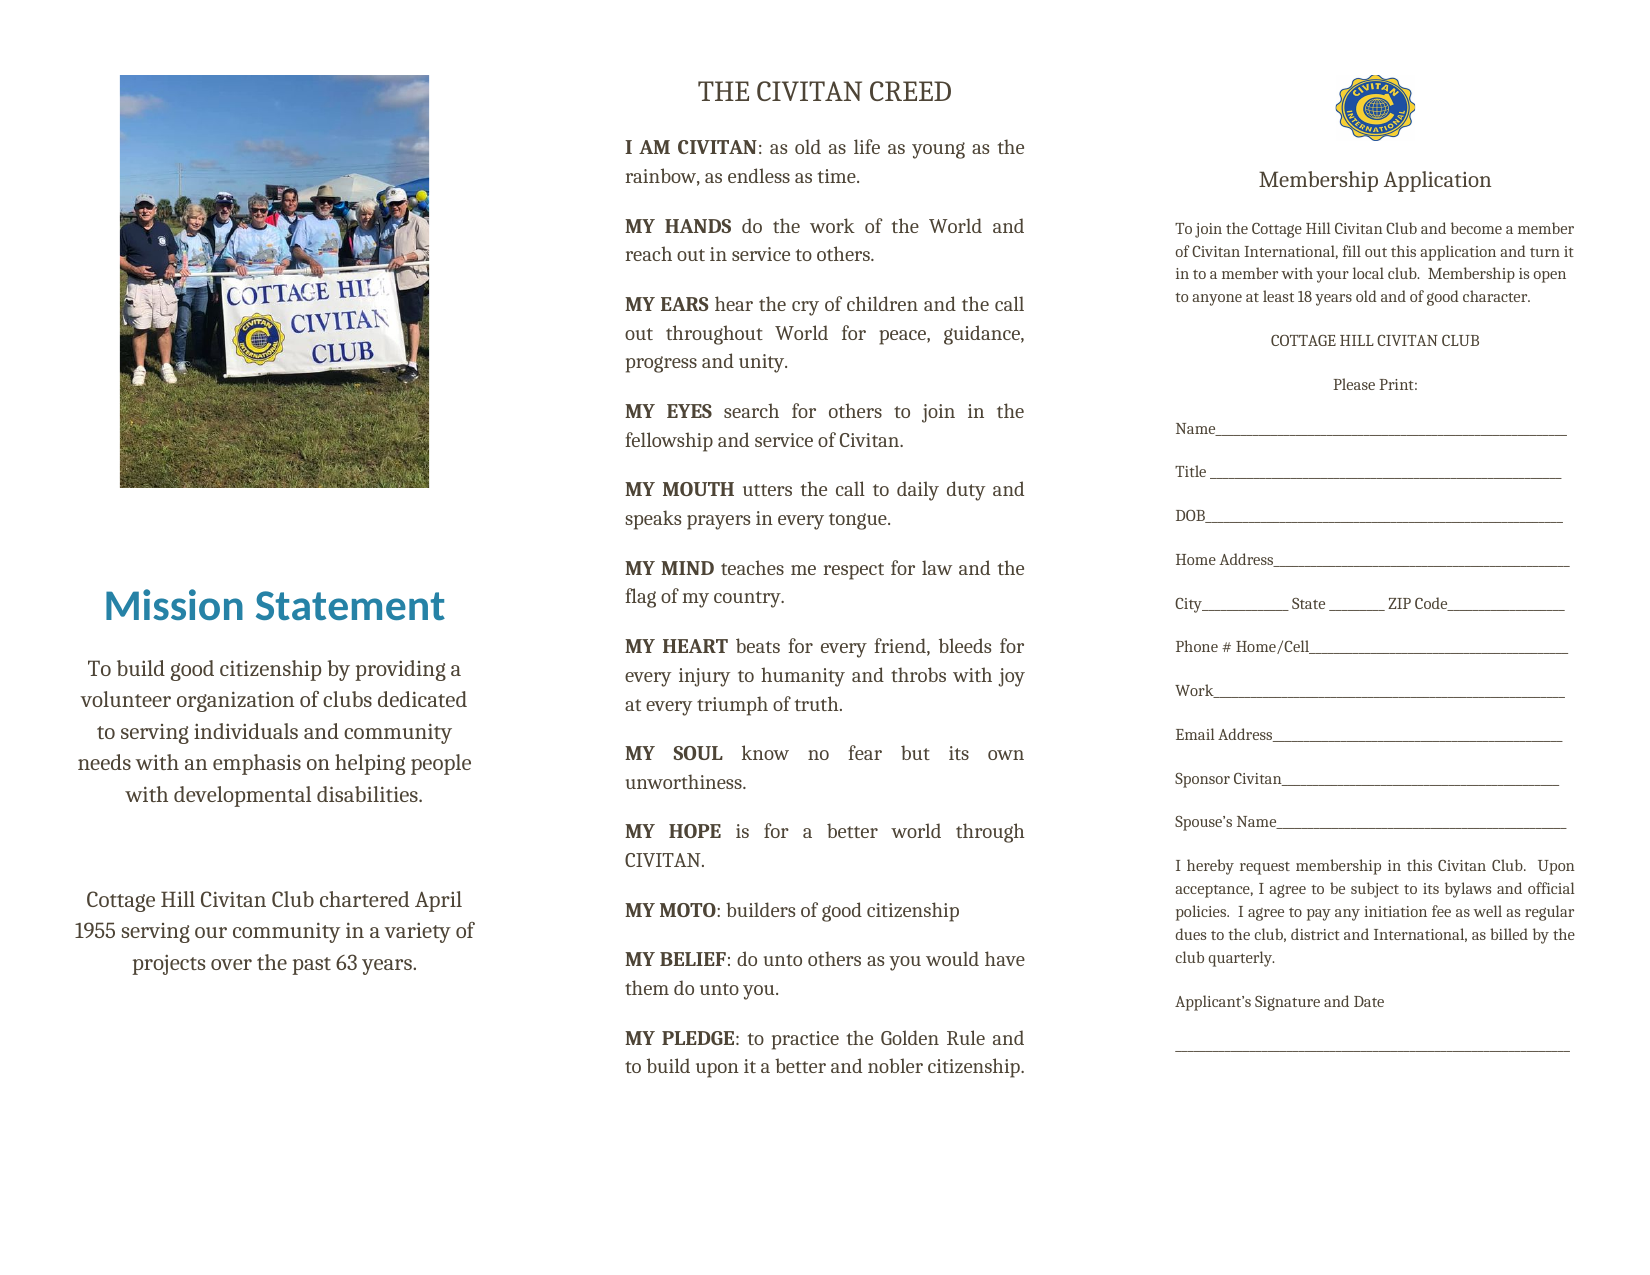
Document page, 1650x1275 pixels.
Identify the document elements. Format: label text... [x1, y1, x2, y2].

picture [1335, 75, 1416, 141]
picture [119, 75, 430, 488]
table_cell Membership Application To join the Cottage Hill Civitan Club and become a member of Civitan International, fill out this application and turn it in to a member with your local club. Membership is open to anyone at least 18 years old and of good character. COTTAGE HILL CIVITAN CLUB Please Print: Name_________________________________________________________ Title _________________________________________________________ DOB__________________________________________________________ Home Address________________________________________________ City______________ State _________ ZIP Code___________________ Phone # Home/Cell__________________________________________ Work_________________________________________________________ Email Address_______________________________________________ Sponsor Civitan_____________________________________________ Spouse’s Name_______________________________________________ I hereby request membership in this Civitan Club. Upon acceptance, I agree to be subject to its bylaws and official policies. I agree to pay any initiation fee as well as regular dues to the club, district and International, as billed by the club quarterly. Applicant’s Signature and Date ________________________________________________________________ [1100, 75, 1576, 1209]
table_cell THE CIVITAN CREED I AM CIVITAN: as old as life as young as the rainbow, as endless as time. MY HANDS do the work of the World and reach out in service to others. MY EARS hear the cry of children and the call out throughout World for peace, guidance, progress and unity. MY EYES search for others to join in the fellowship and service of Civitan. MY MOUTH utters the call to daily duty and speaks prayers in every tongue. MY MIND teaches me respect for law and the flag of my country. MY HEART beats for every friend, bleeds for every injury to humanity and throbs with joy at every triumph of truth. MY SOUL know no fear but its own unworthiness. MY HOPE is for a better world through CIVITAN. MY MOTO: builders of good citizenship MY BELIEF: do unto others as you would have them do unto you. MY PLEDGE: to practice the Golden Rule and to build upon it a better and nobler citizenship. [550, 75, 1100, 1209]
table_cell Mission Statement To build good citizenship by providing a volunteer organization of clubs dedicated to serving individuals and community needs with an emphasis on helping people with developmental disabilities. Cottage Hill Civitan Club chartered April 1955 serving our community in a variety of projects over the past 63 years. [74, 75, 550, 1209]
